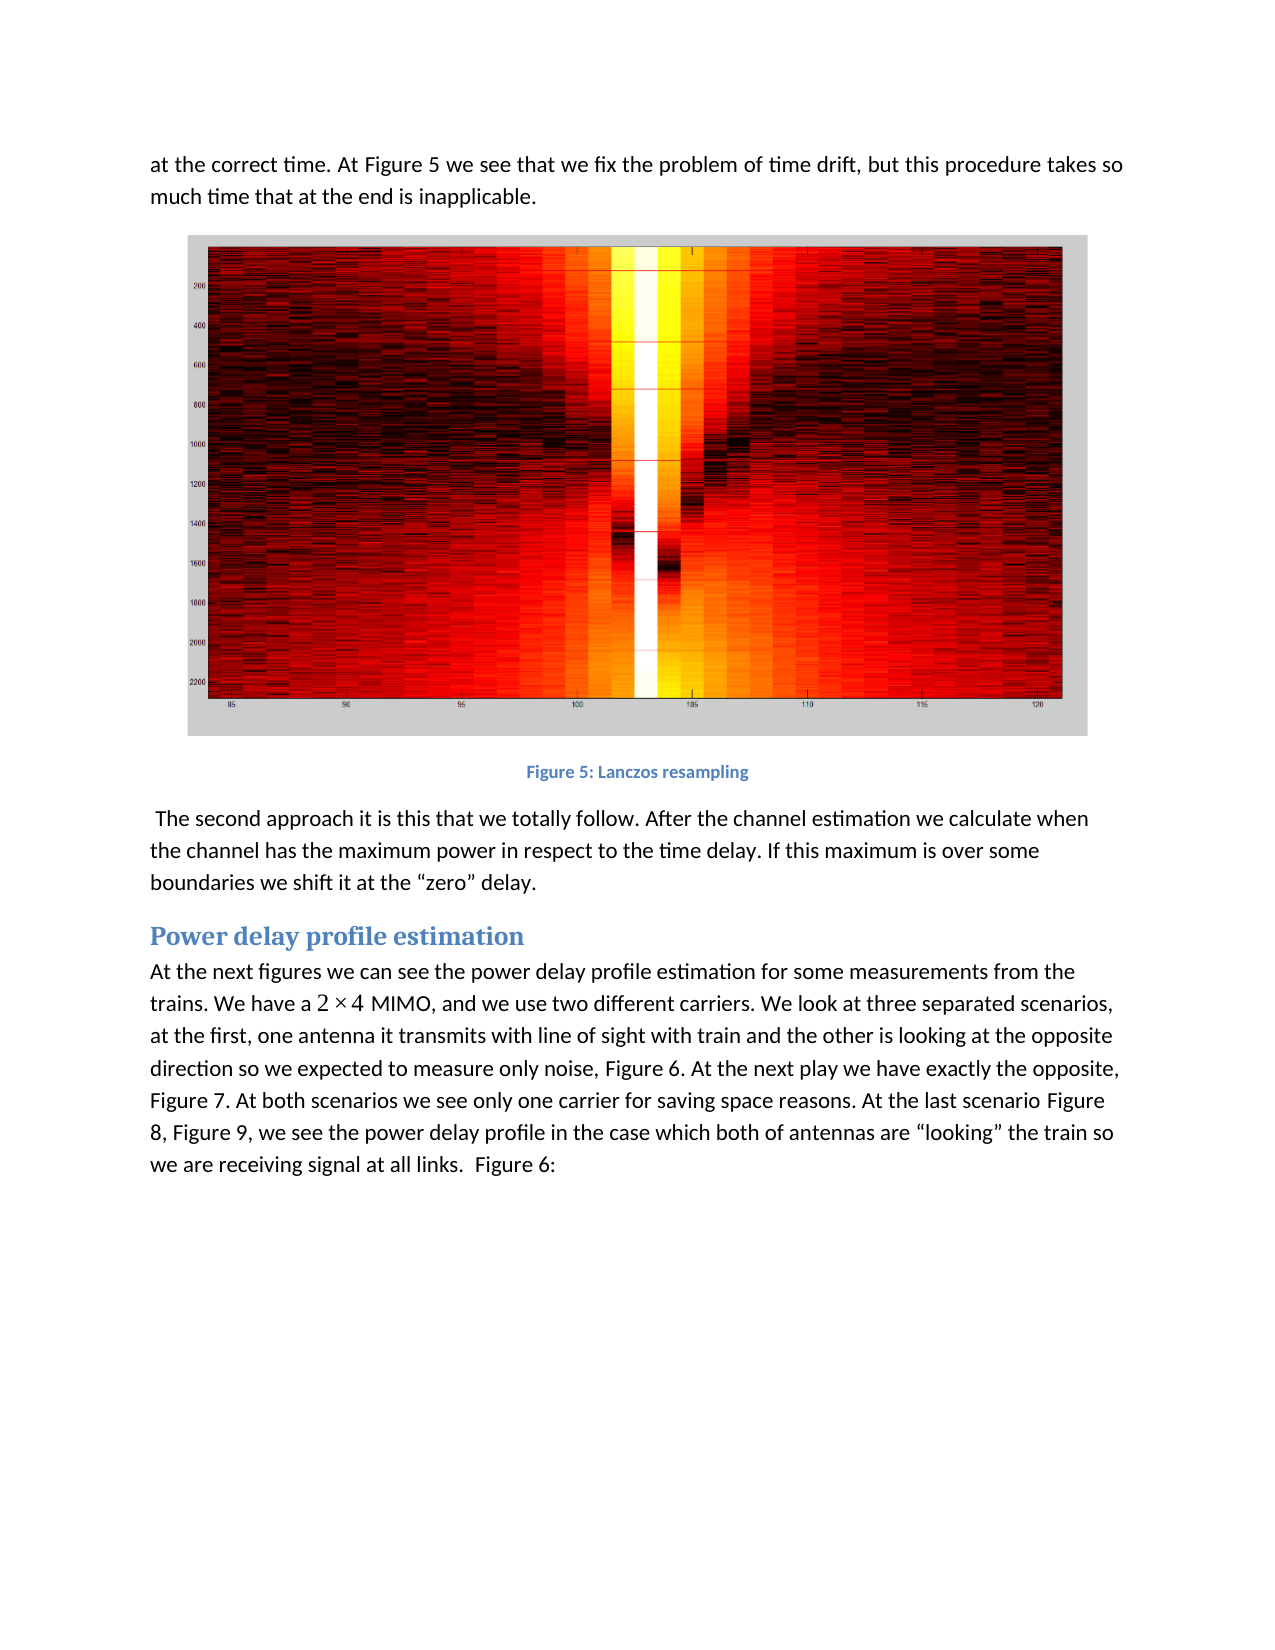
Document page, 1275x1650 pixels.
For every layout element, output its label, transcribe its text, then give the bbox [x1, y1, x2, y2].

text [150, 150, 1125, 210]
text At the next figures we can see the power delay profile estimation for some measurements from the trains. We have a MIMO, and we use two different carriers. We look at three separated scenarios, at the first, one antenna it transmits with line of sight with train and the other is looking at the opposite direction so we expected to measure only noise, Figure 6. At the next play we have exactly the opposite, Figure 7. At both scenarios we see only one carrier for saving space reasons. At the last scenario Figure 8, Figure 9, we see the power delay profile in the case which both of antennas are “looking” the train so we are receiving signal at all links. [150, 957, 1125, 1178]
text The second approach it is this that we totally follow. After the channel estimation we calculate when the channel has the maximum power in respect to the time delay. If this maximum is over some boundaries we shift it at the “zero” delay. [150, 804, 1125, 896]
subtitle Power delay profile estimation [150, 921, 1125, 953]
picture [187, 235, 1088, 736]
text Figure 5: Lanczos resampling [150, 760, 1125, 783]
